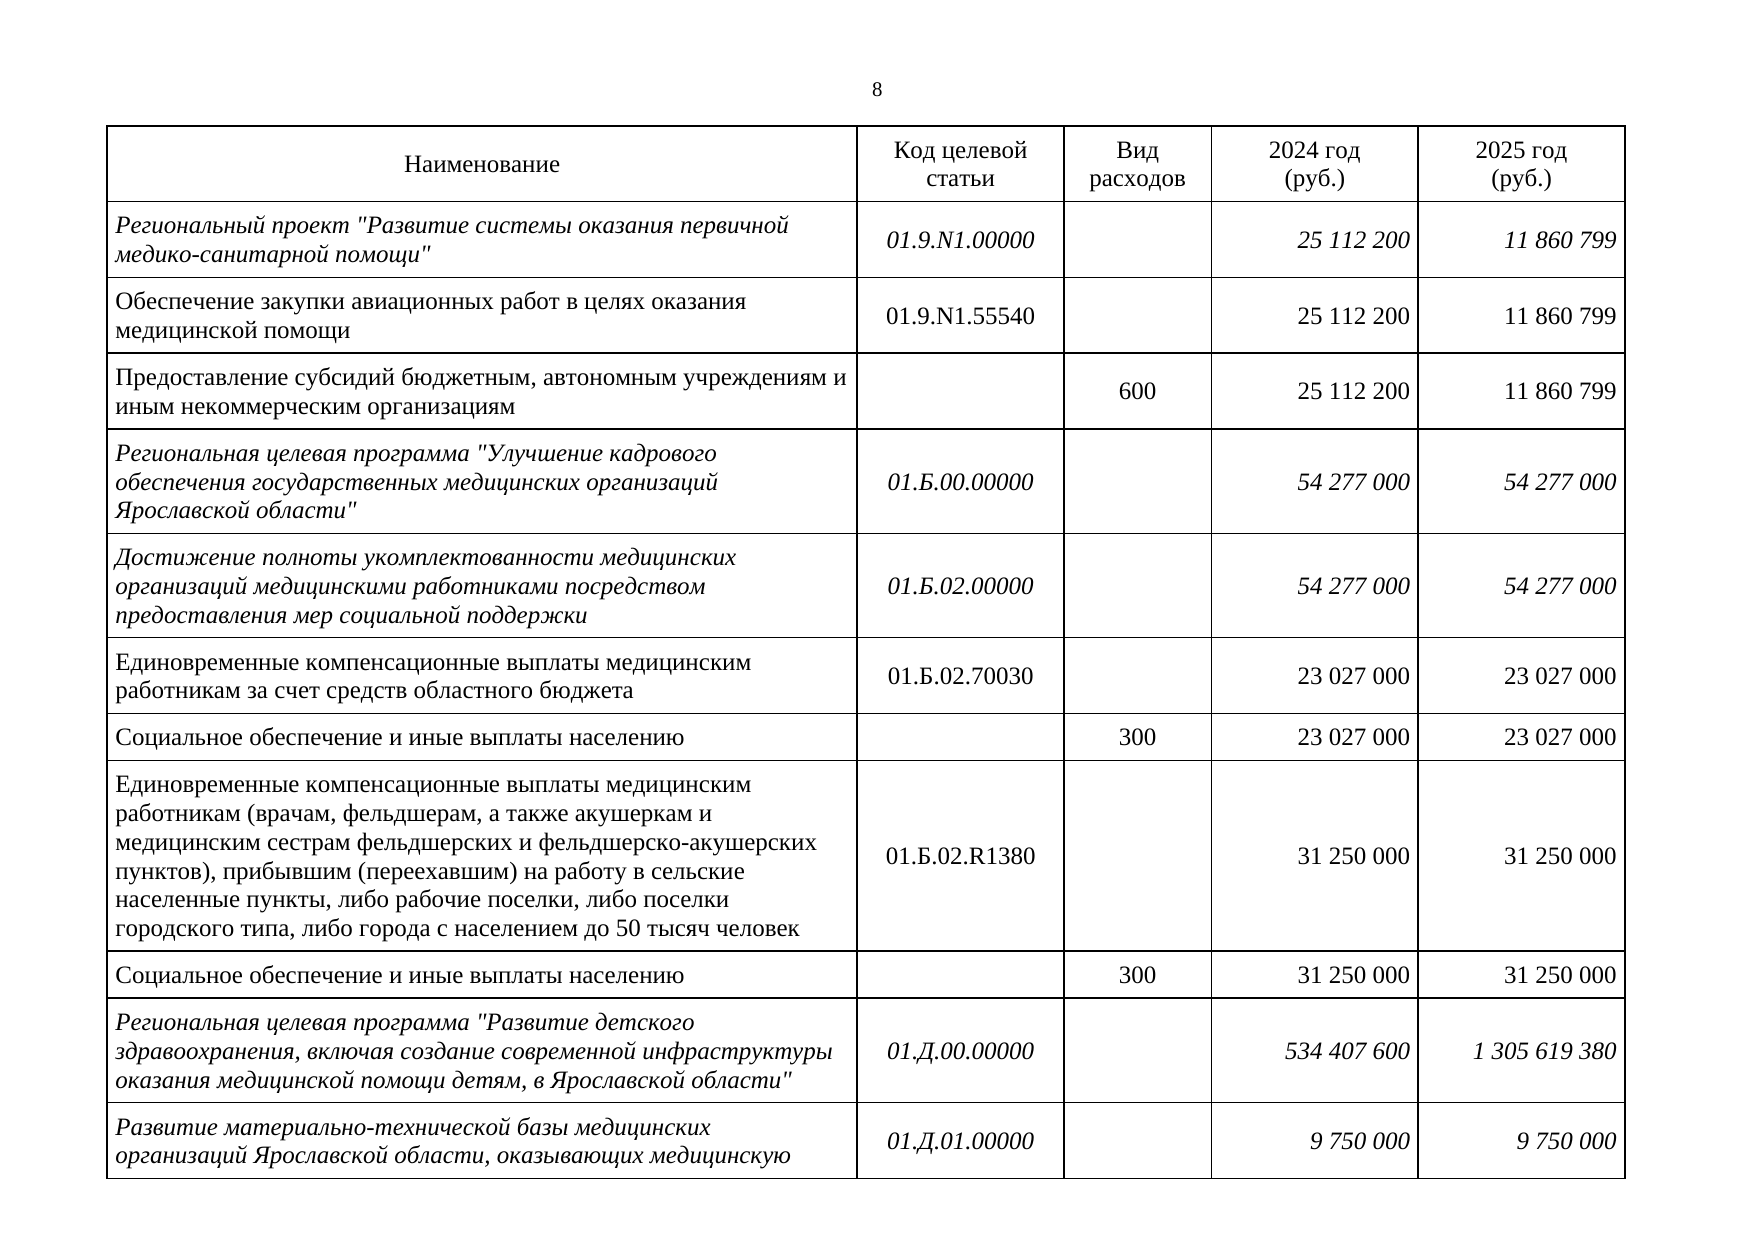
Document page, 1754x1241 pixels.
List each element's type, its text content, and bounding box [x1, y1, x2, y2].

table_cell 54 277 000 [1419, 430, 1624, 532]
table_cell 9 750 000 [1419, 1103, 1624, 1177]
table_cell [858, 714, 1063, 759]
table_cell 300 [1065, 714, 1211, 759]
table_cell 01.Д.01.00000 [858, 1103, 1063, 1177]
table_cell 9 750 000 [1212, 1103, 1417, 1177]
table_cell 01.9.N1.00000 [858, 202, 1063, 276]
table_cell 534 407 600 [1212, 999, 1417, 1102]
table_cell Обеспечение закупки авиационных работ в целях оказания медицинской помощи [108, 278, 856, 352]
table_cell 01.Д.00.00000 [858, 999, 1063, 1102]
table_cell 01.Б.02.70030 [858, 638, 1063, 713]
table_header [1065, 127, 1211, 201]
table_cell Социальное обеспечение и иные выплаты населению [108, 952, 856, 997]
table_cell [858, 952, 1063, 997]
table_cell 23 027 000 [1419, 638, 1624, 713]
table_cell [1065, 761, 1211, 950]
table_cell [1065, 1103, 1211, 1177]
table_cell Социальное обеспечение и иные выплаты населению [108, 714, 856, 759]
table_cell 54 277 000 [1212, 534, 1417, 637]
table_cell 23 027 000 [1212, 714, 1417, 759]
table_cell Региональный проект "Развитие системы оказания первичной медико-санитарной помощи" [108, 202, 856, 276]
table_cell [108, 1103, 856, 1177]
table_cell [1065, 638, 1211, 713]
table_cell 01.Б.02.00000 [858, 534, 1063, 637]
table_cell [858, 354, 1063, 428]
table_cell Региональная целевая программа "Развитие детского здравоохранения, включая создание современной инфраструктуры оказания медицинской помощи детям, в Ярославской области" [108, 999, 856, 1102]
table_cell 11 860 799 [1419, 278, 1624, 352]
table_cell 1 305 619 380 [1419, 999, 1624, 1102]
table_cell 25 112 200 [1212, 202, 1417, 276]
table_cell 31 250 000 [1212, 952, 1417, 997]
table_header [108, 127, 856, 201]
table_cell Региональная целевая программа "Улучшение кадрового обеспечения государственных медицинских организаций Ярославской области" [108, 430, 856, 532]
table_cell [1065, 202, 1211, 276]
table_cell 31 250 000 [1419, 761, 1624, 950]
table_cell 600 [1065, 354, 1211, 428]
table_header [1212, 127, 1417, 201]
table_cell 25 112 200 [1212, 354, 1417, 428]
table_cell 11 860 799 [1419, 354, 1624, 428]
table_cell 23 027 000 [1212, 638, 1417, 713]
table_header [858, 127, 1063, 201]
table_cell 23 027 000 [1419, 714, 1624, 759]
table_cell [1065, 999, 1211, 1102]
table_cell Единовременные компенсационные выплаты медицинским работникам (врачам, фельдшерам, а также акушеркам и медицинским сестрам фельдшерских и фельдшерско-акушерских пунктов), прибывшим (переехавшим) на работу в сельские населенные пункты, либо рабочие поселки, либо поселки городского типа, либо города с населением до 50 тысяч человек [108, 761, 856, 950]
table_cell Единовременные компенсационные выплаты медицинским работникам за счет средств областного бюджета [108, 638, 856, 713]
table_cell [1065, 430, 1211, 532]
table_cell 54 277 000 [1419, 534, 1624, 637]
table_cell 01.Б.02.R1380 [858, 761, 1063, 950]
table_cell 31 250 000 [1419, 952, 1624, 997]
table_cell 01.Б.00.00000 [858, 430, 1063, 532]
table_cell 54 277 000 [1212, 430, 1417, 532]
table_cell 01.9.N1.55540 [858, 278, 1063, 352]
table_cell Достижение полноты укомплектованности медицинских организаций медицинскими работниками посредством предоставления мер социальной поддержки [108, 534, 856, 637]
table_header [1419, 127, 1624, 201]
table_cell Предоставление субсидий бюджетным, автономным учреждениям и иным некоммерческим организациям [108, 354, 856, 428]
table_cell 11 860 799 [1419, 202, 1624, 276]
table_cell [1065, 278, 1211, 352]
table_cell 31 250 000 [1212, 761, 1417, 950]
table_cell 25 112 200 [1212, 278, 1417, 352]
table_cell 300 [1065, 952, 1211, 997]
table_cell [1065, 534, 1211, 637]
